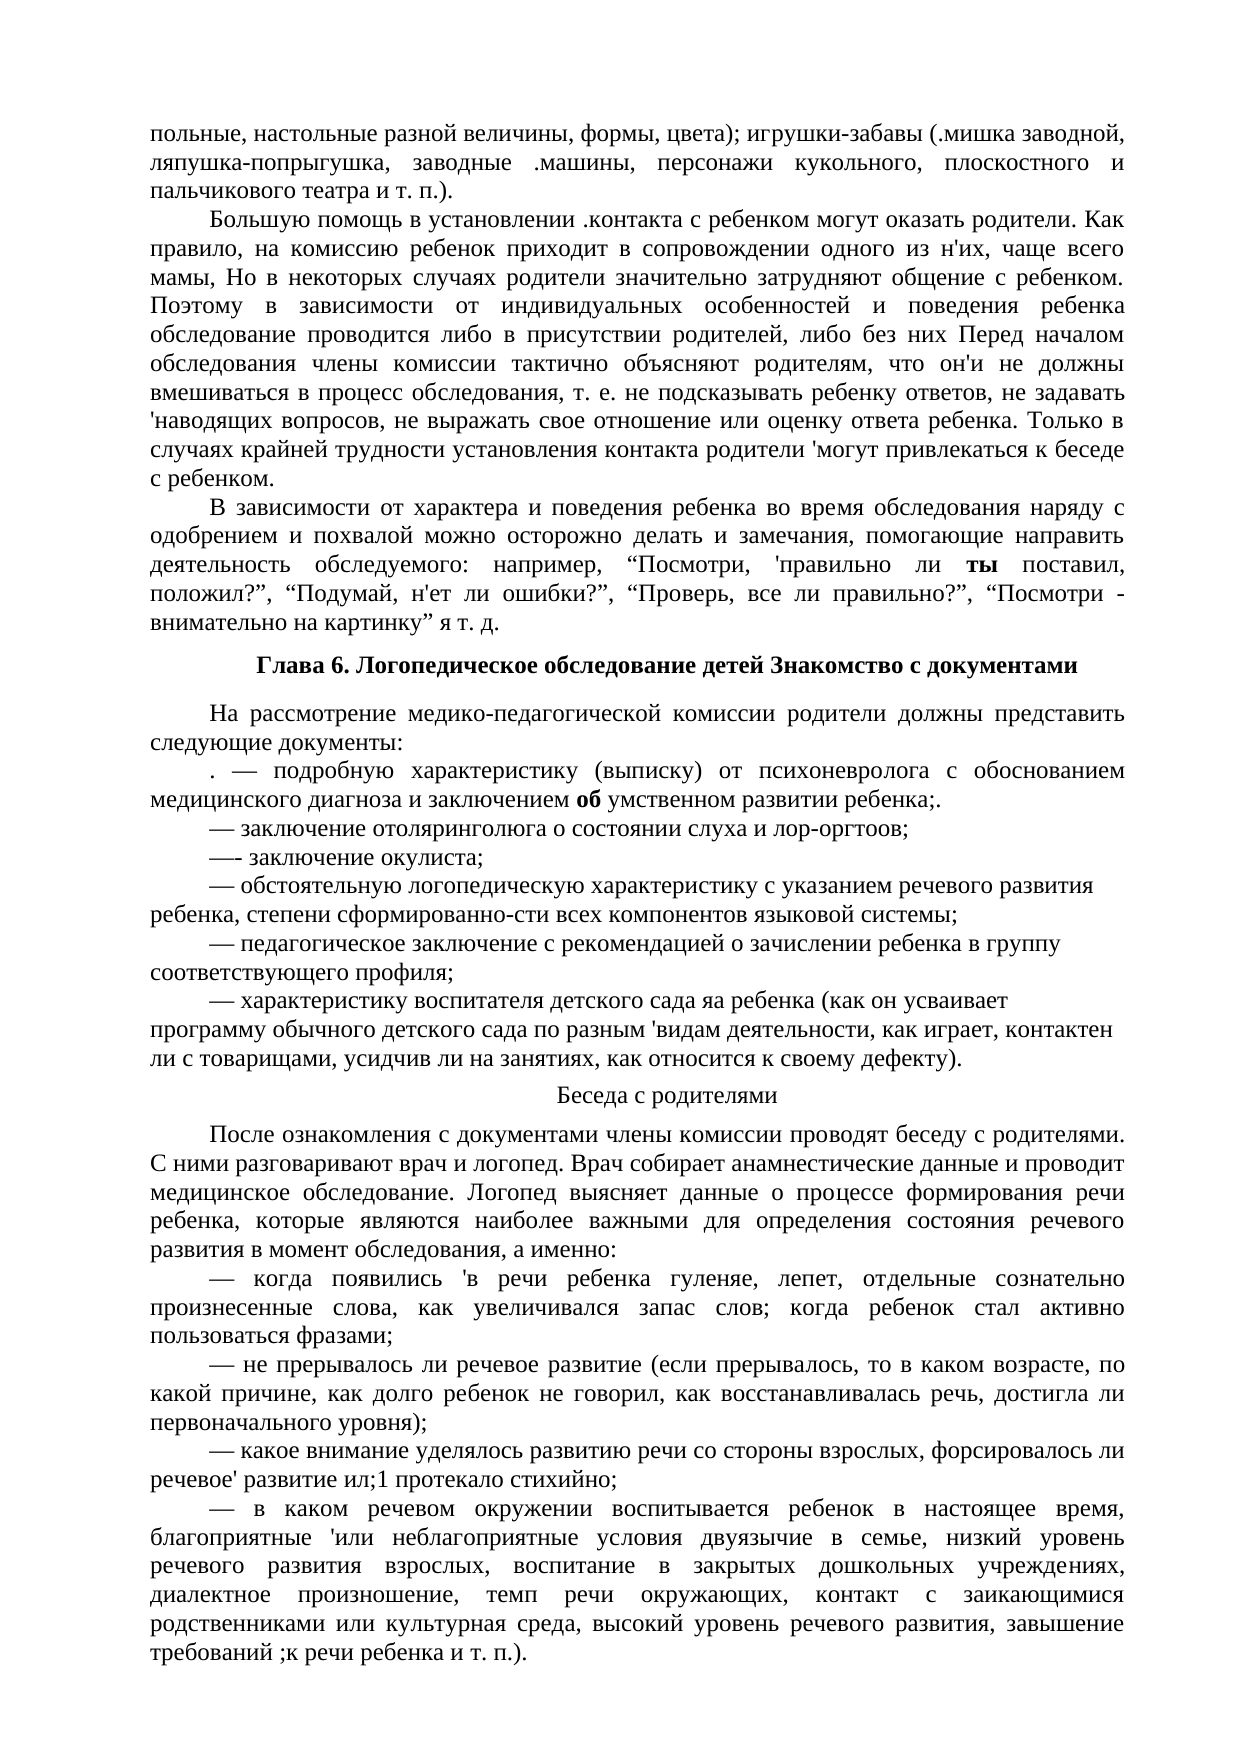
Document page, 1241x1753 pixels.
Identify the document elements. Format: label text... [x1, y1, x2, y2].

text Беседа с родителями [150, 1080, 1125, 1109]
text — не прерывалось ли речевое развитие (если прерывалось, то в каком возрасте, по какой причине, как долго ребенок не говорил, как восстанавливалась речь, достигла ли первоначального уровня); [150, 1349, 1125, 1436]
text — заключение отоляринголюга о состоянии слуха и лор-оргтоов; [150, 813, 1125, 842]
text — когда появились 'в речи ребенка гуленяе, лепет, отдельные сознательно произнесенные слова, как увеличивался запас слов; когда ребенок стал активно пользоваться фразами; [150, 1263, 1125, 1349]
text — в каком речевом окружении воспитывается ребенок в настоящее время, благоприятные 'или неблагоприятные условия двуязычие в семье, низкий уровень речевого развития взрослых, воспитание в закрытых дошкольных учреждениях, диалектное произношение, темп речи окружающих, контакт с заикающимися родственниками или культурная среда, высокий уровень речевого развития, завышение требований ;к речи ребенка и т. п.). [150, 1493, 1125, 1666]
text На рассмотрение медико-педагогической комиссии родители должны представить следующие документы: [150, 698, 1125, 756]
text —- заключение окулиста; [150, 842, 1125, 871]
text В зависимости от характера и поведения ребенка во время обследования наряду с одобрением и похвалой можно осторожно делать и замечания, помогающие направить деятельность обследуемого: например, “Посмотри, 'правильно ли ты поставил, положил?”, “Подумай, н'ет ли ошибки?”, “Проверь, все ли правильно?”, “Посмотри -внимательно на картинку” я т. д. [150, 492, 1125, 636]
text . — подробную характеристику (выписку) от психоневролога с обоснованием медицинского диагноза и заключением об умственном развитии ребенка;. [150, 756, 1125, 813]
text Большую помощь в установлении .контакта с ребенком могут оказать родители. Как правило, на комиссию ребенок приходит в сопровождении одного из н'их, чаще всего мамы, Но в некоторых случаях родители значительно затрудняют общение с ребенком. Поэтому в зависимости от индивидуальных особенностей и поведения ребенка обследование проводится либо в присутствии родителей, либо без них Перед началом обследования члены комиссии тактично объясняют родителям, что он'и не должны вмешиваться в процесс обследования, т. е. не подсказывать ребенку ответов, не задавать 'наводящих вопросов, не выражать свое отношение или оценку ответа ребенка. Только в случаях крайней трудности установления контакта родители 'могут привлекаться к беседе с ребенком. [150, 204, 1125, 492]
text Глава 6. Логопедическое обследование детей Знакомство с документами [150, 650, 1125, 679]
text — какое внимание уделялось развитию речи со стороны взрослых, форсировалось ли речевое' развитие ил;1 протекало стихийно; [150, 1436, 1125, 1493]
text После ознакомления с документами члены комиссии проводят беседу с родителями. С ними разговаривают врач и логопед. Врач собирает анамнестические данные и проводит медицинское обследование. Логопед выясняет данные о процессе формирования речи ребенка, которые являются наиболее важными для определения состояния речевого развития в момент обследования, а именно: [150, 1119, 1125, 1263]
text — характеристику воспитателя детского сада яа ребенка (как он усваивает программу обычного детского сада по разным 'видам деятельности, как играет, контактен ли с товарищами, усидчив ли на занятиях, как относится к своему дефекту). [150, 986, 1125, 1072]
text — обстоятельную логопедическую характеристику с указанием речевого развития ребенка, степени сформированно-сти всех компонентов языковой системы; [150, 871, 1125, 928]
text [150, 118, 1125, 204]
text — педагогическое заключение с рекомендацией о зачислении ребенка в группу соответствующего профиля; [150, 928, 1125, 986]
